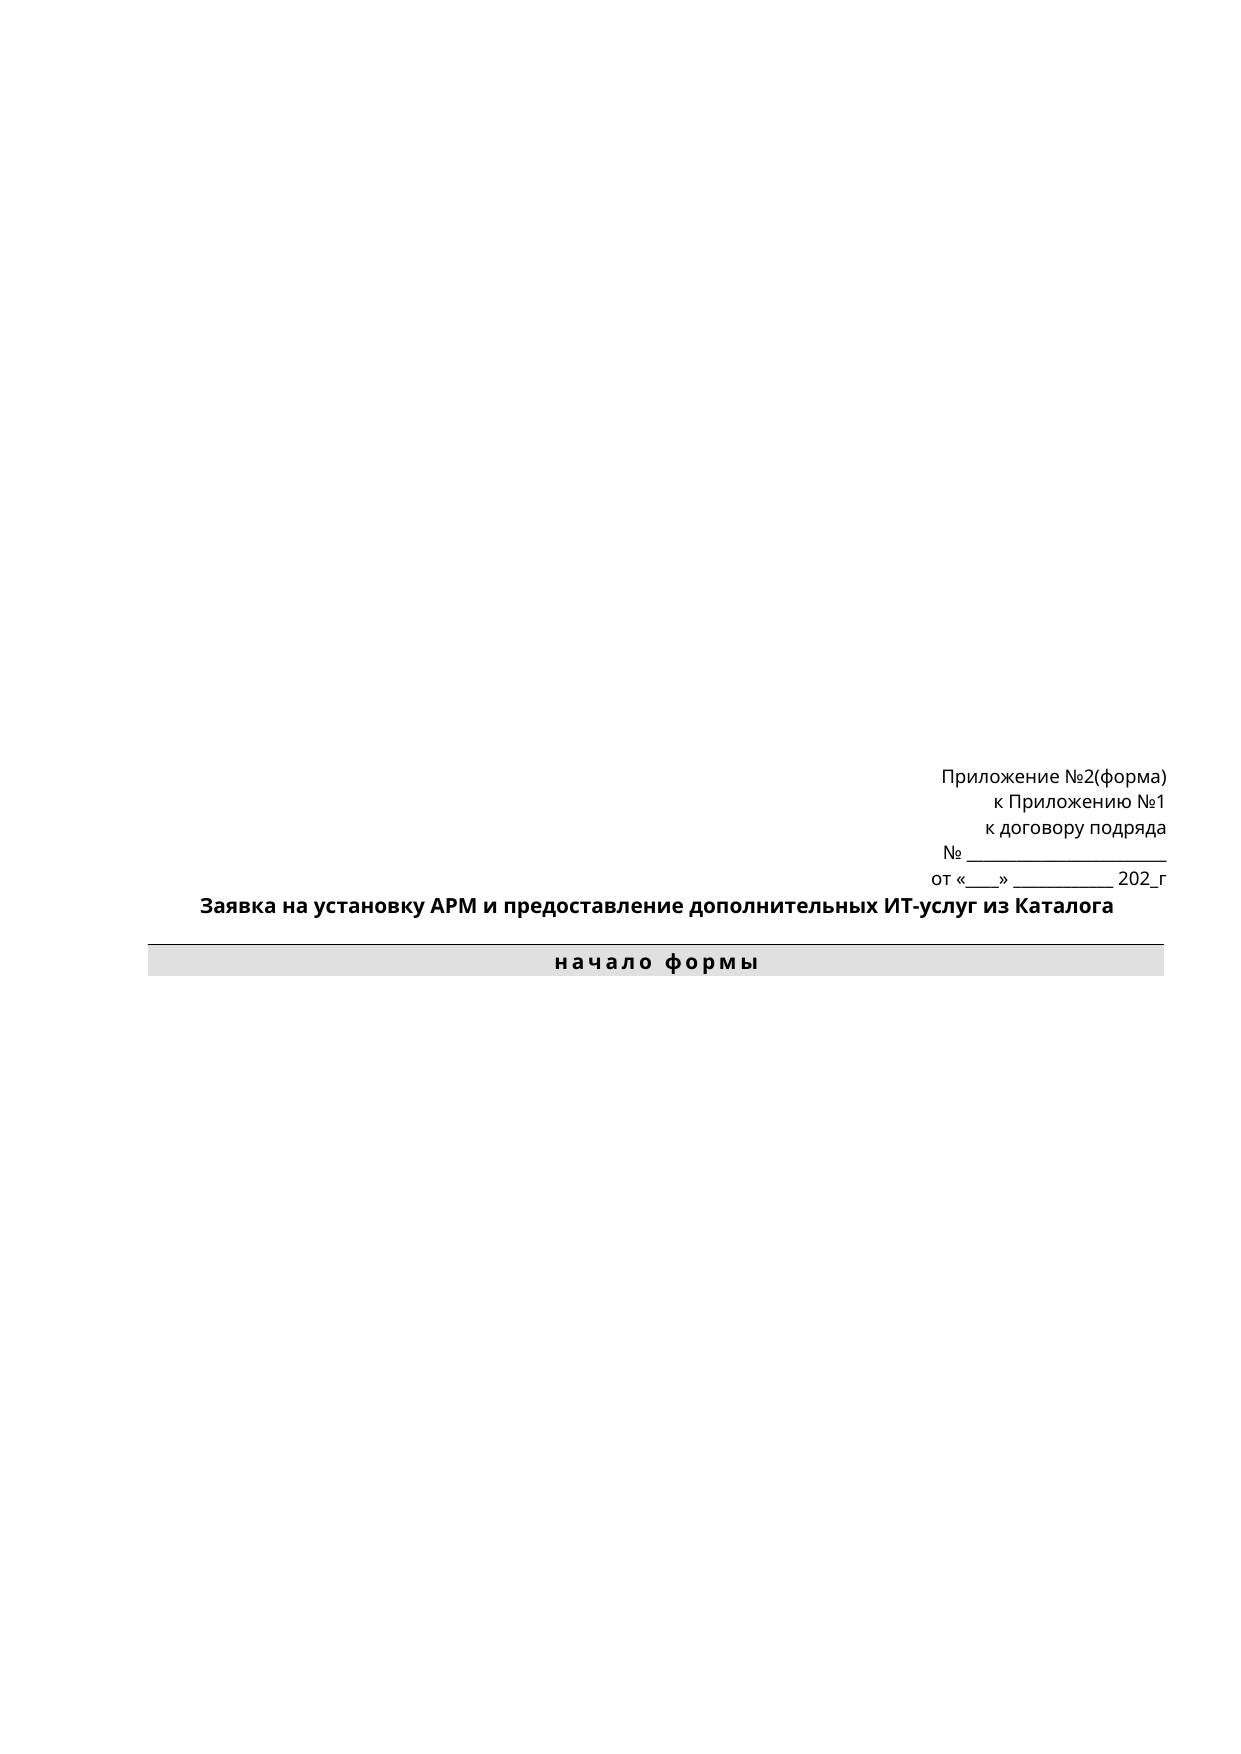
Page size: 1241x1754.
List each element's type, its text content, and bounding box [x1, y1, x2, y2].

text от «____» ____________ 202_г [856, 865, 1167, 891]
text начало формы [148, 945, 1164, 976]
text Заявка на установку АРМ и предоставление дополнительных ИТ-услуг из Каталога [148, 891, 1167, 919]
text к Приложению №1 [856, 789, 1167, 814]
text № ________________________ [856, 840, 1167, 865]
subtitle Приложение №2(форма) [856, 763, 1167, 789]
text к договору подряда [856, 814, 1167, 840]
